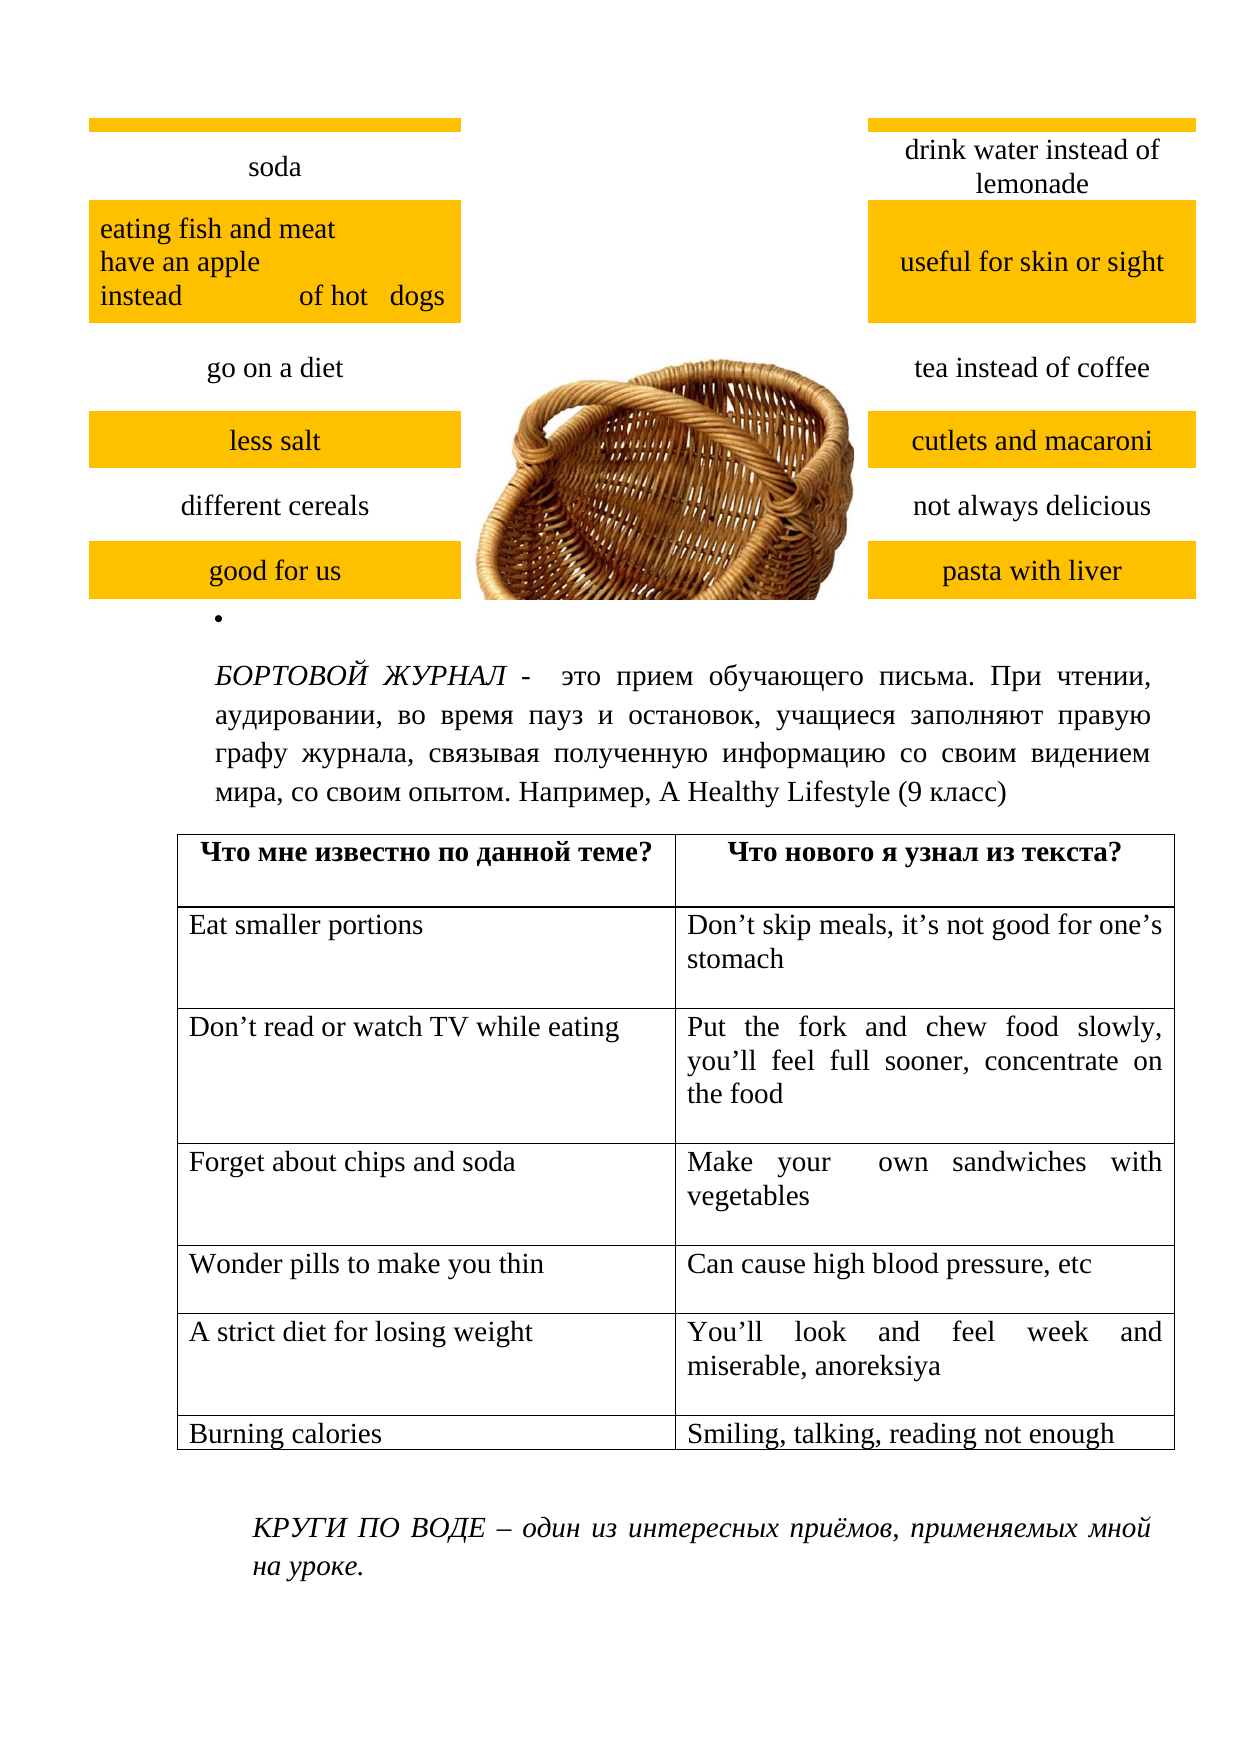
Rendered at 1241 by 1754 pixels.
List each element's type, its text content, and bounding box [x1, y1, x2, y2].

table_cell Put the fork and chew food slowly, you’ll feel full sooner, concentrate on the food [676, 1009, 1174, 1143]
table_cell drinking juice [868, 118, 1196, 132]
table_cell eating fish and meat have an apple instead of hot dogs [89, 200, 461, 323]
table_cell drink water instead of lemonade [868, 133, 1196, 199]
table_cell not always delicious [868, 469, 1196, 541]
table_cell useful for skin or sight [868, 200, 1196, 323]
table_header Что мне известно по данной теме? [178, 835, 675, 906]
table_cell Wonder pills to make you thin [178, 1246, 675, 1313]
table_cell Can cause high blood pressure, etc [676, 1246, 1174, 1313]
table_cell forget chips [89, 118, 461, 132]
table_cell Eat smaller portions [178, 908, 675, 1008]
list КРУГИ ПО ВОДЕ – один из интересных приёмов, применяемых мной на уроке. [252, 1510, 1152, 1582]
table_cell Make your own sandwiches with vegetables [676, 1144, 1174, 1245]
table_cell Smiling, talking, reading not enough [676, 1416, 1174, 1449]
table_cell soda [89, 133, 461, 199]
table_cell good for us [89, 541, 461, 599]
table_header Что нового я узнал из текста? [676, 835, 1174, 906]
picture [474, 358, 855, 600]
table_cell pasta with liver [868, 541, 1196, 599]
table_cell cutlets and macaroni [868, 411, 1196, 468]
table_cell A strict diet for losing weight [178, 1314, 675, 1415]
table_cell Don’t skip meals, it’s not good for one’s stomach [676, 908, 1174, 1008]
table_cell You’ll look and feel week and miserable, anoreksiya [676, 1314, 1174, 1415]
text БОРТОВОЙ ЖУРНАЛ - это прием обучающего письма. При чтении, аудировании, во время пауз и остановок, учащиеся заполняют правую графу журнала, связывая полученную информацию со своим видением мира, со своим опытом. Например, A Healthy Lifestyle (9 класс) [215, 658, 1152, 808]
table_cell different cereals [89, 469, 461, 541]
table_cell go on a diet [89, 323, 461, 411]
table_cell Don’t read or watch TV while eating [178, 1009, 675, 1143]
table_cell Forget about chips and soda [178, 1144, 675, 1245]
table_cell tea instead of coffee [868, 323, 1196, 411]
table_cell Burning calories [178, 1416, 675, 1449]
table_cell less salt [89, 411, 461, 468]
